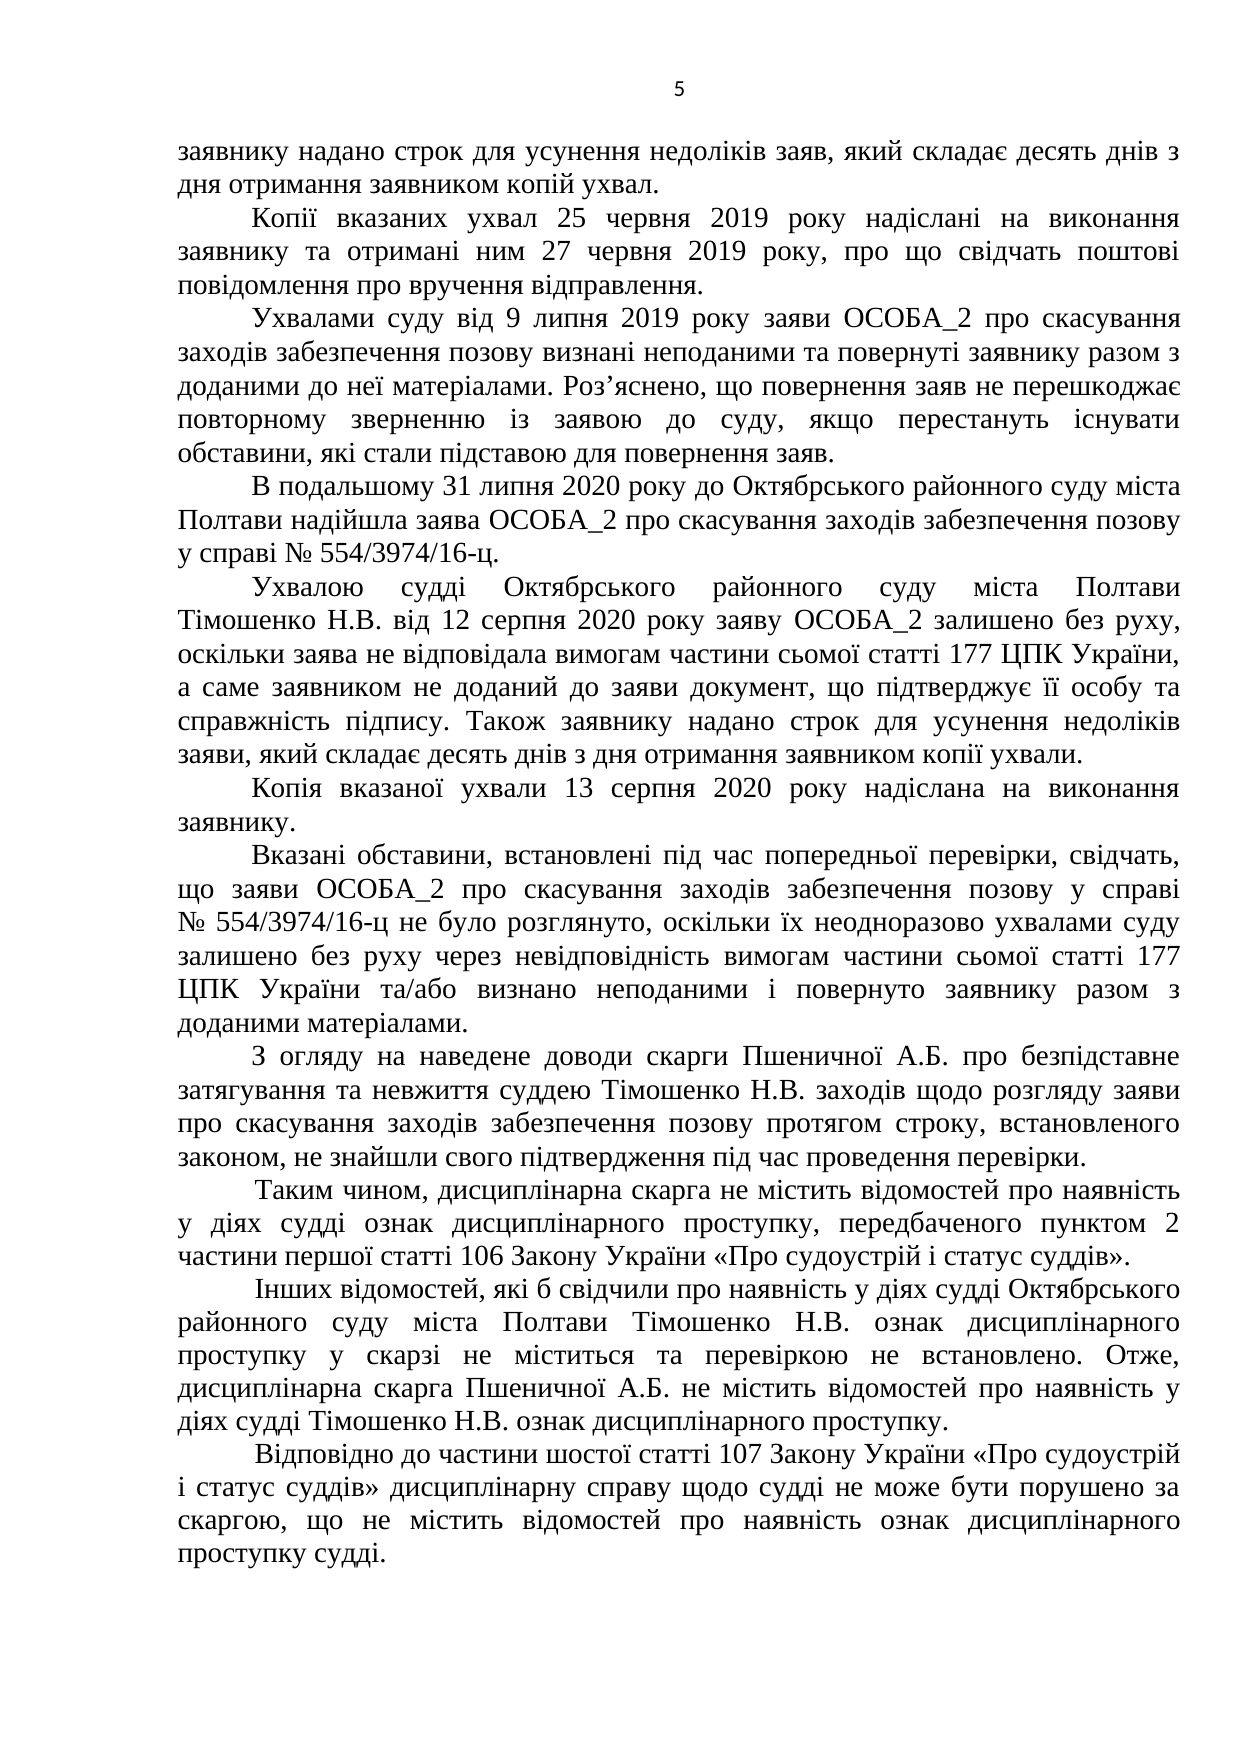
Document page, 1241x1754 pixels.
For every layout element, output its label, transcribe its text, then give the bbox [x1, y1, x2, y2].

text Ухвалою судді Октябрського районного суду міста Полтави Тімошенко Н.В. від 12 серпня 2020 року заяву ОСОБА_2 залишено без руху, оскільки заява не відповідала вимогам частини сьомої статті 177 ЦПК України, а саме заявником не доданий до заяви документ, що підтверджує її особу та справжність підпису. Також заявнику надано строк для усунення недоліків заяви, який складає десять днів з дня отримання заявником копії ухвали. [177, 569, 1181, 770]
text Копія вказаної ухвали 13 серпня 2020 року надіслана на виконання заявнику. [177, 770, 1181, 837]
text В подальшому 31 липня 2020 року до Октябрського районного суду міста Полтави надійшла заява ОСОБА_2 про скасування заходів забезпечення позову у справі № 554/3974/16-ц. [177, 468, 1181, 569]
text Ухвалами суду від 9 липня 2019 року заяви ОСОБА_2 про скасування заходів забезпечення позову визнані неподаними та повернуті заявнику разом з доданими до неї матеріалами. Роз’яснено, що повернення заяв не перешкоджає повторному зверненню із заявою до суду, якщо перестануть існувати обставини, які стали підставою для повернення заяв. [177, 301, 1181, 468]
text Таким чином, дисциплінарна скарга не містить відомостей про наявність у діях судді ознак дисциплінарного проступку, передбаченого пунктом 2 частини першої статті 106 Закону України «Про судоустрій і статус суддів». [177, 1173, 1181, 1272]
text Копії вказаних ухвал 25 червня 2019 року надіслані на виконання заявнику та отримані ним 27 червня 2019 року, про що свідчать поштові повідомлення про вручення відправлення. [177, 200, 1181, 301]
text Відповідно до частини шостої статті 107 Закону України «Про судоустрій і статус суддів» дисциплінарну справу щодо судді не може бути порушено за скаргою, що не містить відомостей про наявність ознак дисциплінарного проступку судді. [177, 1437, 1181, 1569]
text Інших відомостей, які б свідчили про наявність у діях судді Октябрського районного суду міста Полтави Тімошенко Н.В. ознак дисциплінарного проступку у скарзі не міститься та перевіркою не встановлено. Отже, дисциплінарна скарга Пшеничної А.Б. не містить відомостей про наявність у діях судді Тімошенко Н.В. ознак дисциплінарного проступку. [177, 1272, 1181, 1437]
text З огляду на наведене доводи скарги Пшеничної А.Б. про безпідставне затягування та невжиття суддею Тімошенко Н.В. заходів щодо розгляду заяви про скасування заходів забезпечення позову протягом строку, встановленого законом, не знайшли свого підтвердження під час проведення перевірки. [177, 1038, 1181, 1173]
text Вказані обставини, встановлені під час попередньої перевірки, свідчать, що заяви ОСОБА_2 про скасування заходів забезпечення позову у справі № 554/3974/16-ц не було розглянуто, оскільки їх неодноразово ухвалами суду залишено без руху через невідповідність вимогам частини сьомої статті 177 ЦПК України та/або визнано неподаними і повернуто заявнику разом з доданими матеріалами. [177, 837, 1181, 1038]
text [177, 133, 1181, 200]
